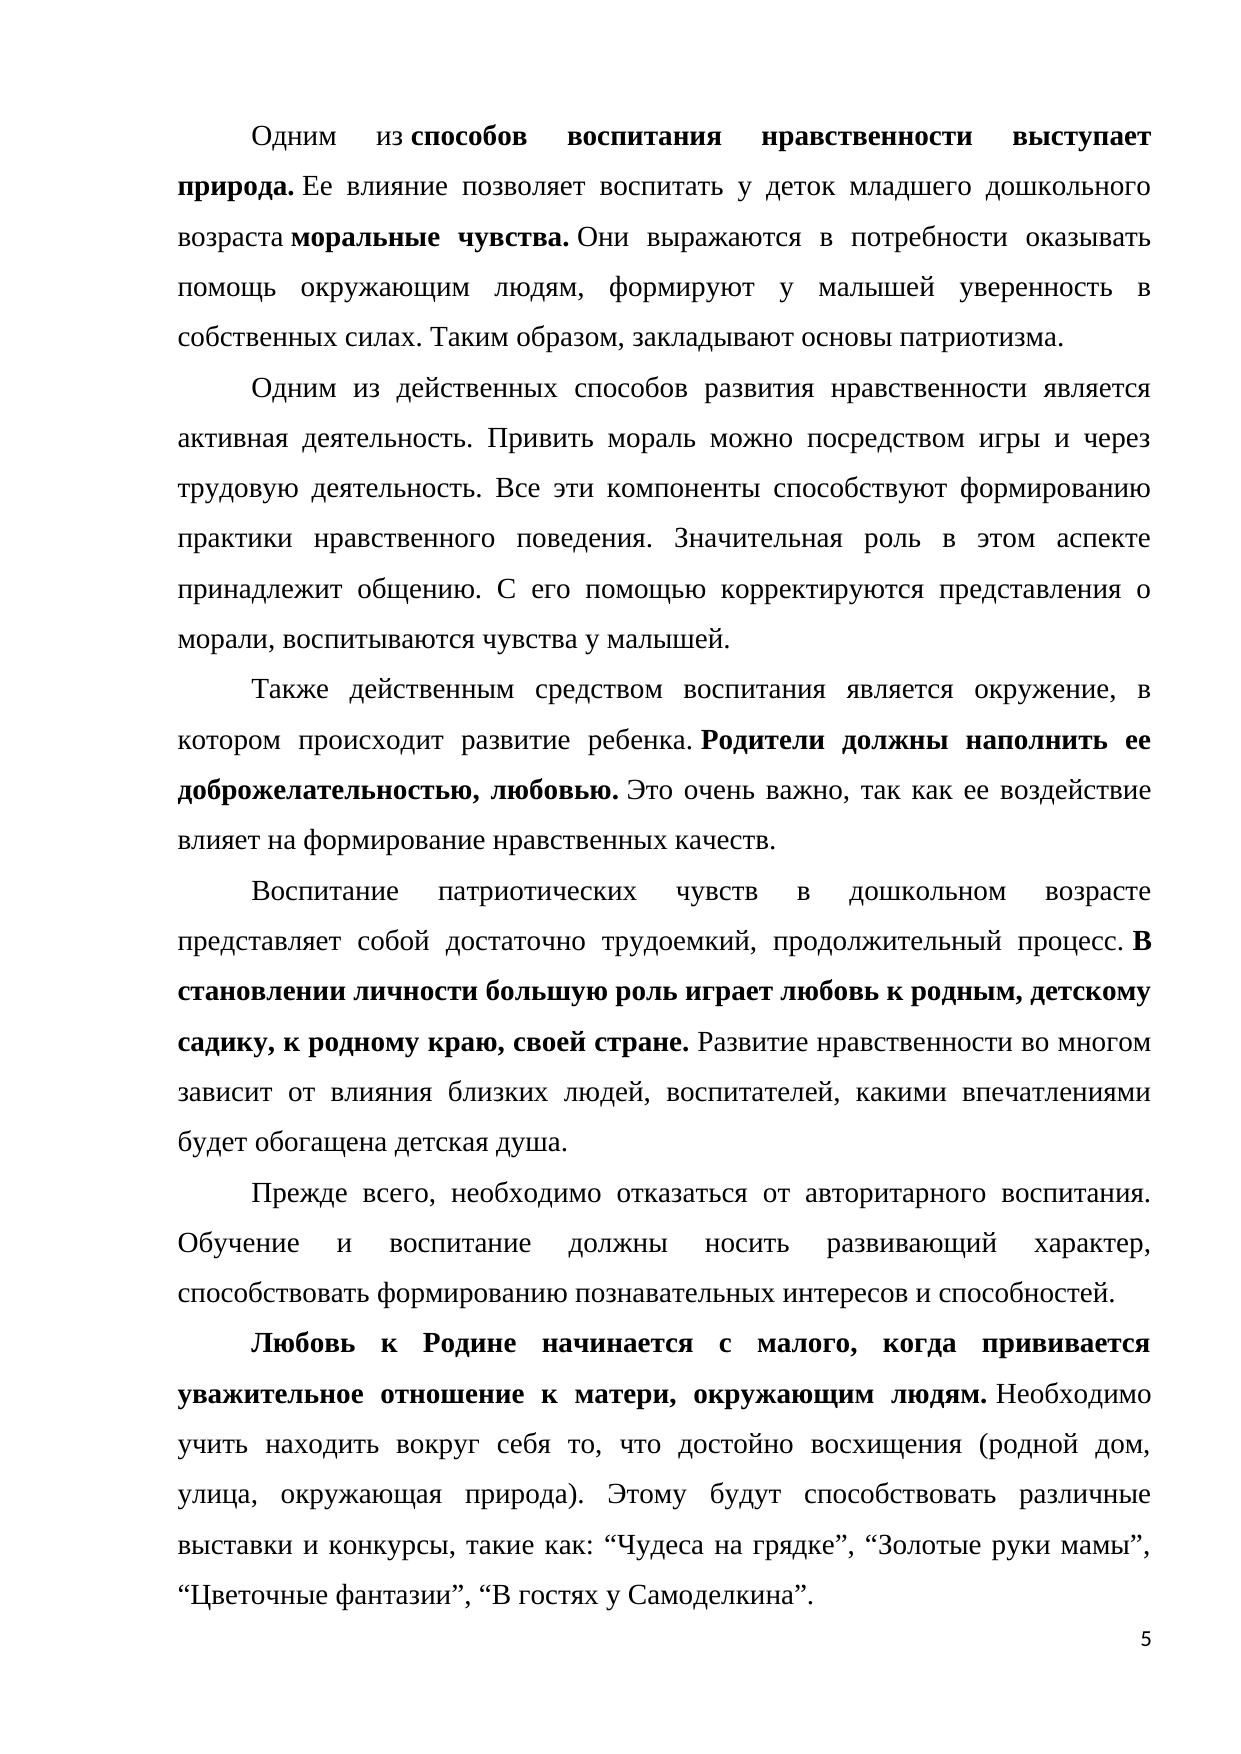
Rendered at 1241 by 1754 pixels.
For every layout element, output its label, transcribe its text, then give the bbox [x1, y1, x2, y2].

text Воспитание патриотических чувств в дошкольном возрасте представляет собой достаточно трудоемкий, продолжительный процесс. В становлении личности большую роль играет любовь к родным, детскому садику, к родному краю, своей стране. Развитие нравственности во многом зависит от влияния близких людей, воспитателей, какими впечатлениями будет обогащена детская душа. [177, 873, 1152, 1158]
text Прежде всего, необходимо отказаться от авторитарного воспитания. Обучение и воспитание должны носить развивающий характер, способствовать формированию познавательных интересов и способностей. [177, 1175, 1152, 1309]
text Любовь к Родине начинается с малого, когда прививается уважительное отношение к матери, окружающим людям. Необходимо учить находить вокруг себя то, что достойно восхищения (родной дом, улица, окружающая природа). Этому будут способствовать различные выставки и конкурсы, такие как: “Чудеса на грядке”, “Золотые руки мамы”, “Цветочные фантазии”, “В гостях у Самоделкина”. [177, 1326, 1152, 1611]
text Одним из способов воспитания нравственности выступает природа. Ее влияние позволяет воспитать у деток младшего дошкольного возраста моральные чувства. Они выражаются в потребности оказывать помощь окружающим людям, формируют у малышей уверенность в собственных силах. Таким образом, закладывают основы патриотизма. [177, 118, 1152, 353]
text Также действенным средством воспитания является окружение, в котором происходит развитие ребенка. Родители должны наполнить ее доброжелательностью, любовью. Это очень важно, так как ее воздействие влияет на формирование нравственных качеств. [177, 672, 1152, 856]
text Одним из действенных способов развития нравственности является активная деятельность. Привить мораль можно посредством игры и через трудовую деятельность. Все эти компоненты способствуют формированию практики нравственного поведения. Значительная роль в этом аспекте принадлежит общению. С его помощью корректируются представления о морали, воспитываются чувства у малышей. [177, 370, 1152, 655]
